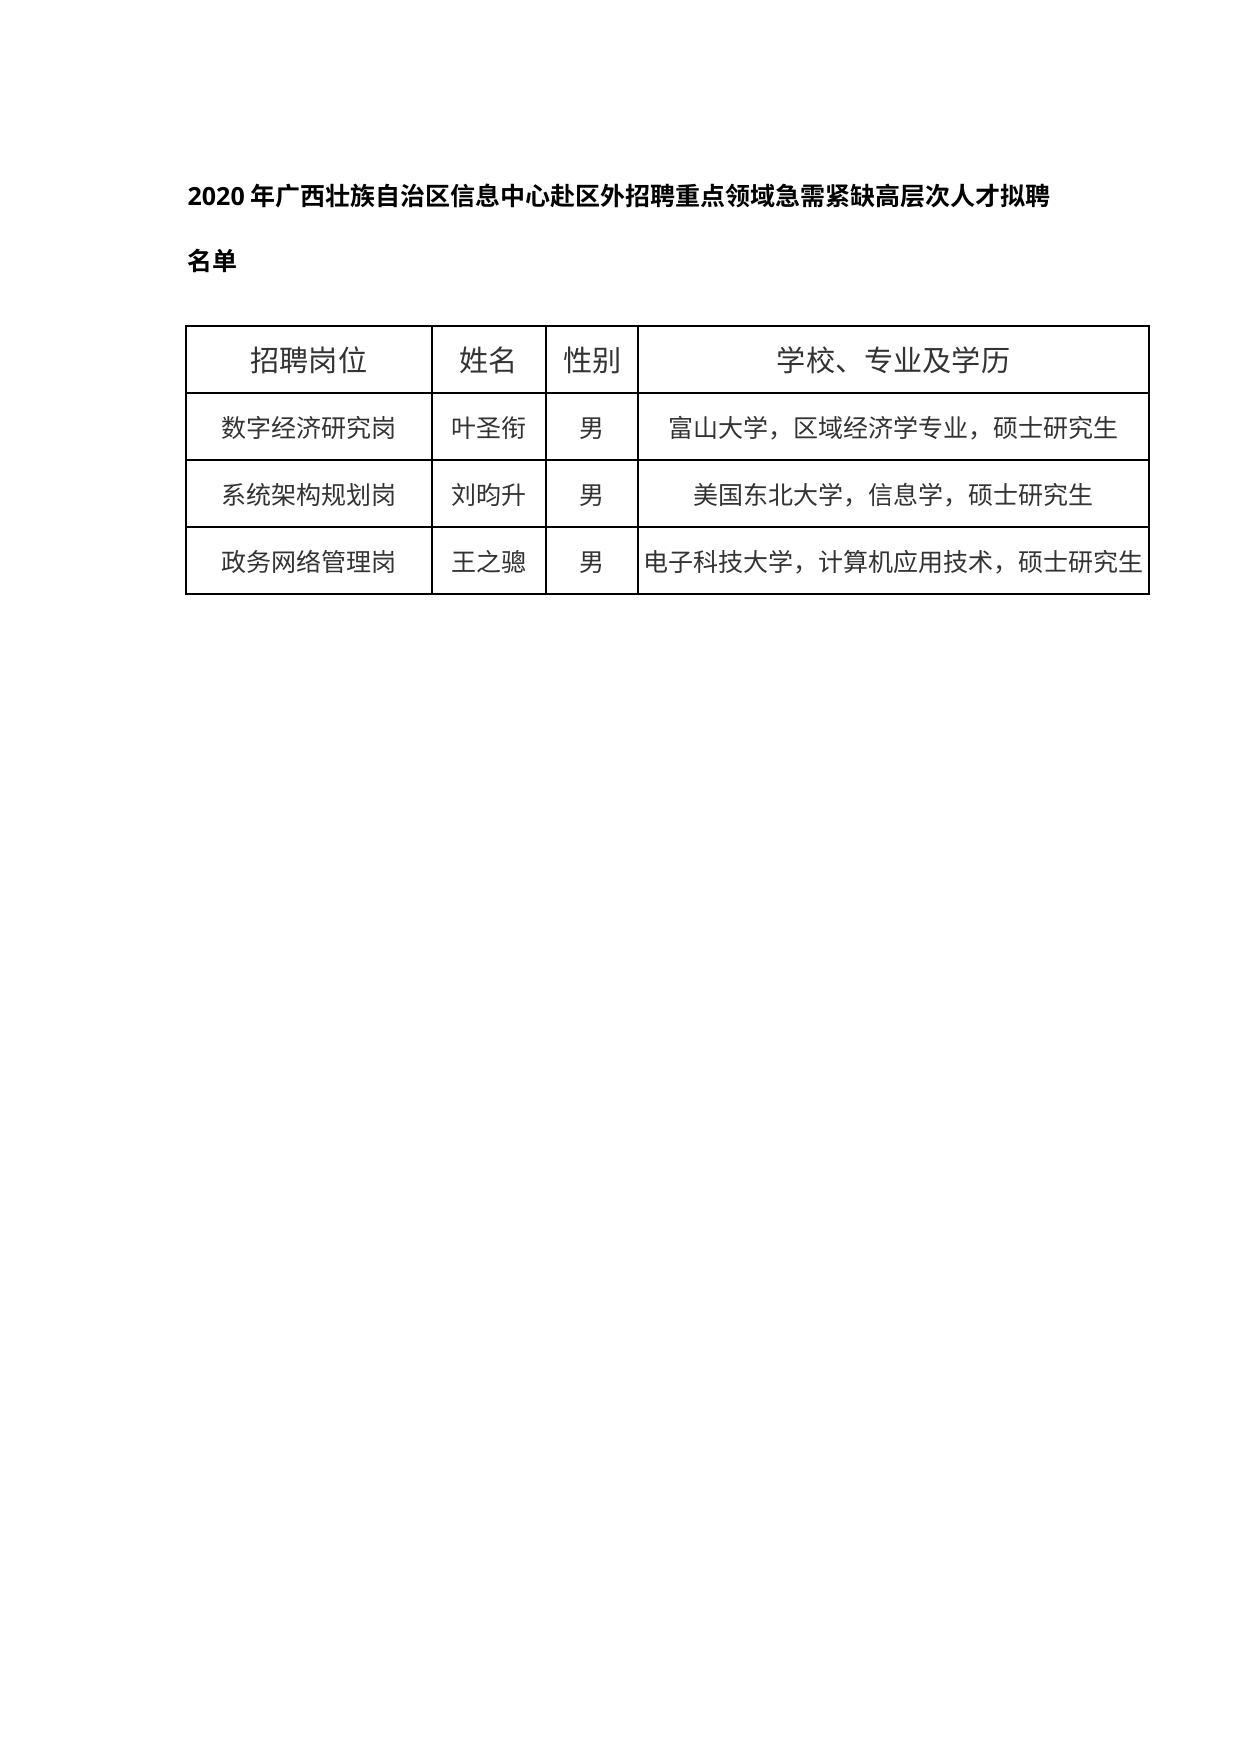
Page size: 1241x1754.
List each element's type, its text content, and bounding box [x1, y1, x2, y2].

table_header 学校、专业及学历 [639, 327, 1148, 392]
table_cell 男 [547, 528, 637, 593]
table_cell 富山大学，区域经济学专业，硕士研究生 [639, 394, 1148, 459]
table_cell 政务网络管理岗 [187, 528, 431, 593]
table_cell 男 [547, 394, 637, 459]
table_cell 王之骢 [433, 528, 545, 593]
table_cell 叶圣衔 [433, 394, 545, 459]
table_cell 男 [547, 461, 637, 526]
text 2020年广西壮族自治区信息中心赴区外招聘重点领域急需紧缺高层次人才拟聘名单 [187, 162, 1053, 292]
table_header 性别 [547, 327, 637, 392]
table_header 姓名 [433, 327, 545, 392]
table_cell 电子科技大学，计算机应用技术，硕士研究生 [639, 528, 1148, 593]
table_cell 刘昀升 [433, 461, 545, 526]
table_cell 美国东北大学，信息学，硕士研究生 [639, 461, 1148, 526]
table_header 招聘岗位 [187, 327, 431, 392]
table_cell 系统架构规划岗 [187, 461, 431, 526]
table_cell 数字经济研究岗 [187, 394, 431, 459]
